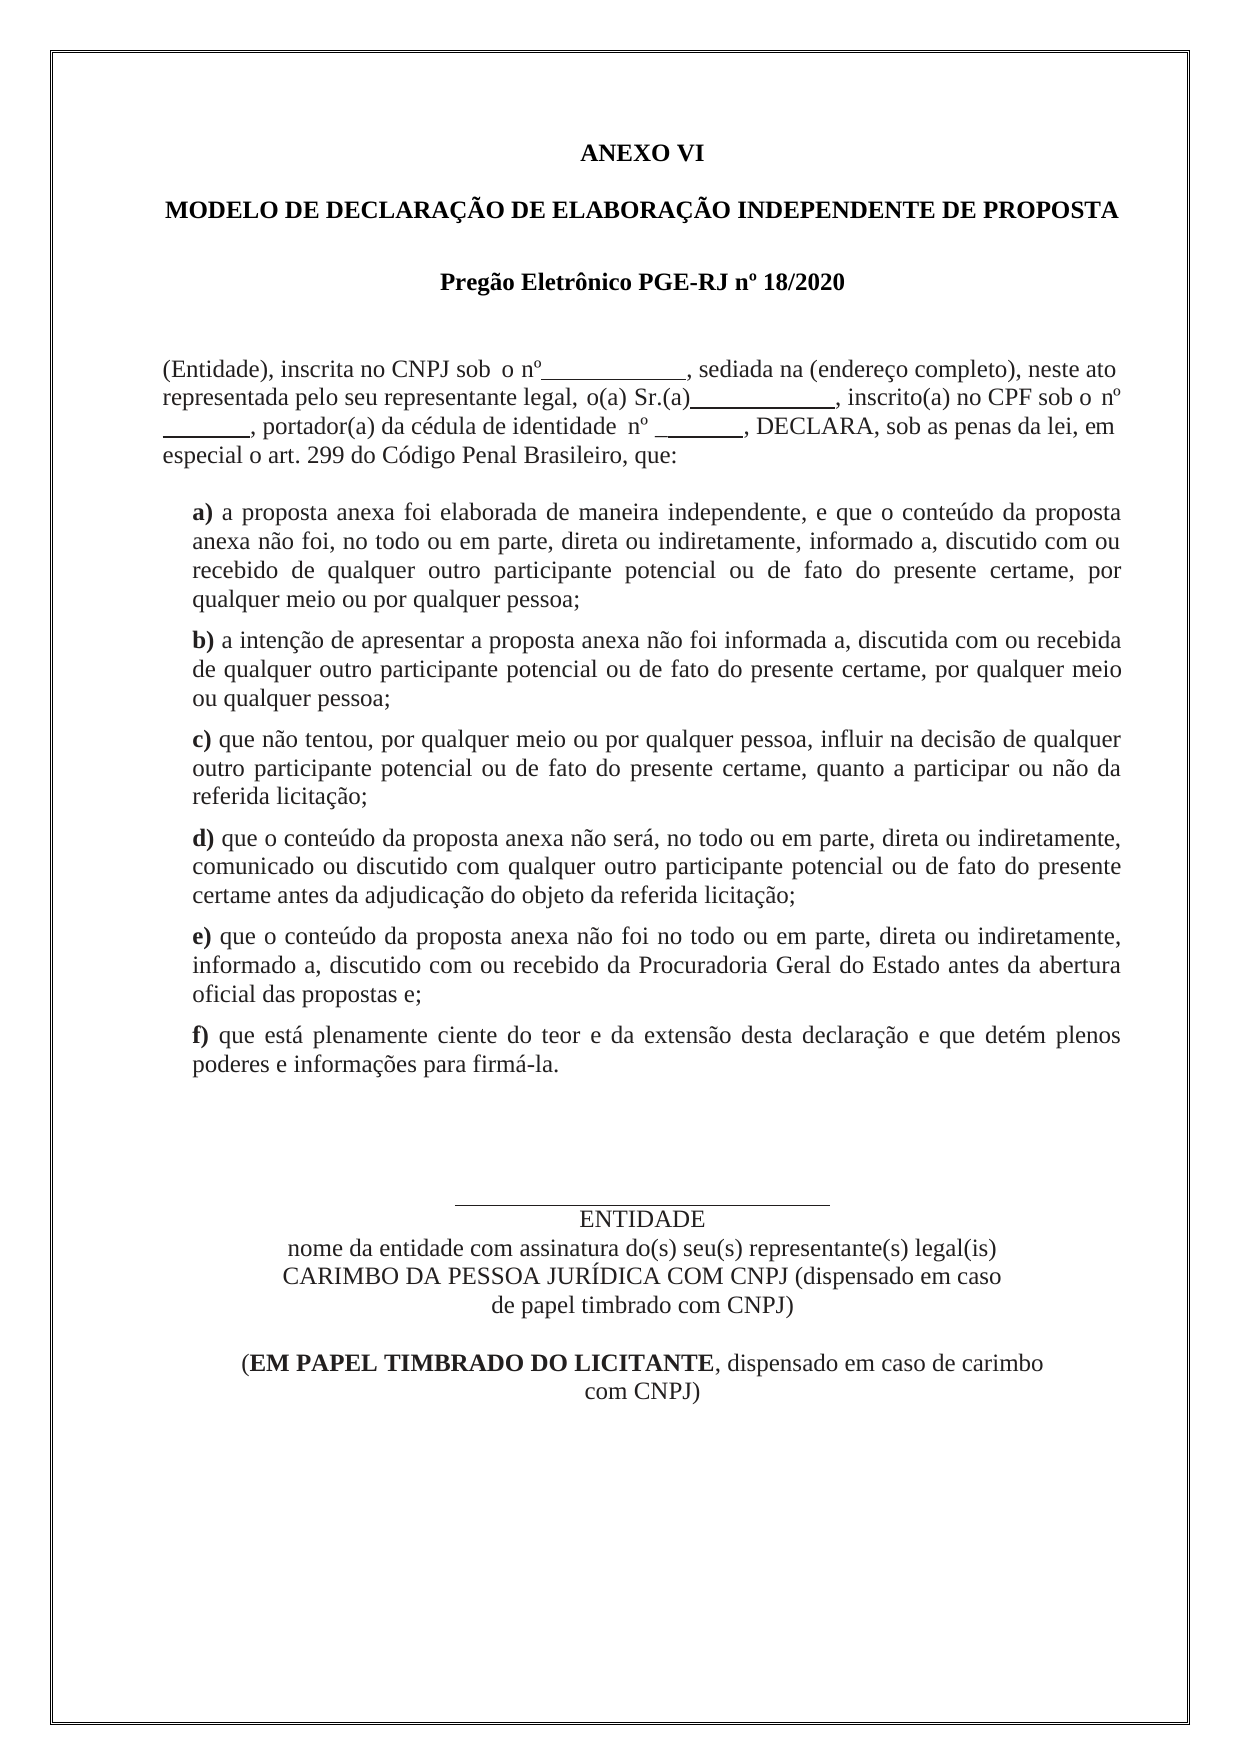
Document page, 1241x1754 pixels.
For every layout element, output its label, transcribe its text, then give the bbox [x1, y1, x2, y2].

subtitle ANEXO VI [163, 138, 1122, 167]
text Pregão Eletrônico PGE-RJ nº 18/2020 [163, 267, 1122, 296]
text ENTIDADE [163, 1201, 1122, 1233]
text nome da entidade com assinatura do(s) seu(s) representante(s) legal(is) CARIMBO DA PESSOA JURÍDICA COM CNPJ (dispensado em caso de papel timbrado com CNPJ) [282, 1233, 1002, 1319]
text MODELO DE DECLARAÇÃO DE ELABORAÇÃO INDEPENDENTE DE PROPOSTA [163, 196, 1121, 224]
text (EM PAPEL TIMBRADO DO LICITANTE, dispensado em caso de carimbo com CNPJ) [241, 1348, 1044, 1405]
list que o conteúdo da proposta anexa não será, no todo ou em parte, direta ou indiretamente, comunicado ou discutido com qualquer outro participante potencial ou de fato do presente certame antes da adjudicação do objeto da referida licitação; [192, 823, 1122, 909]
list a intenção de apresentar a proposta anexa não foi informada a, discutida com ou recebida de qualquer outro participante potencial ou de fato do presente certame, por qualquer meio ou qualquer pessoa; [192, 625, 1122, 711]
list que está plenamente ciente do teor e da extensão desta declaração e que detém plenos poderes e informações para firmá-la. [192, 1020, 1122, 1078]
text (Entidade), inscrita no CNPJ sob o nº , sediada na (endereço completo), neste ato representada pelo seu representante legal, o(a) Sr.(a) , inscrito(a) no CPF sob o nº [162, 354, 1122, 411]
text , portador(a) da cédula de identidade nº _ , DECLARA, sob as penas da lei, em especial o art. 299 do Código Penal Brasileiro, que: [162, 411, 1122, 469]
list que não tentou, por qualquer meio ou por qualquer pessoa, influir na decisão de qualquer outro participante potencial ou de fato do presente certame, quanto a participar ou não da referida licitação; [192, 724, 1122, 810]
list a proposta anexa foi elaborada de maneira independente, e que o conteúdo da proposta anexa não foi, no todo ou em parte, direta ou indiretamente, informado a, discutido com ou recebido de qualquer outro participante potencial ou de fato do presente certame, por qualquer meio ou por qualquer pessoa; [192, 497, 1122, 612]
list que o conteúdo da proposta anexa não foi no todo ou em parte, direta ou indiretamente, informado a, discutido com ou recebido da Procuradoria Geral do Estado antes da abertura oficial das propostas e; [192, 921, 1122, 1008]
